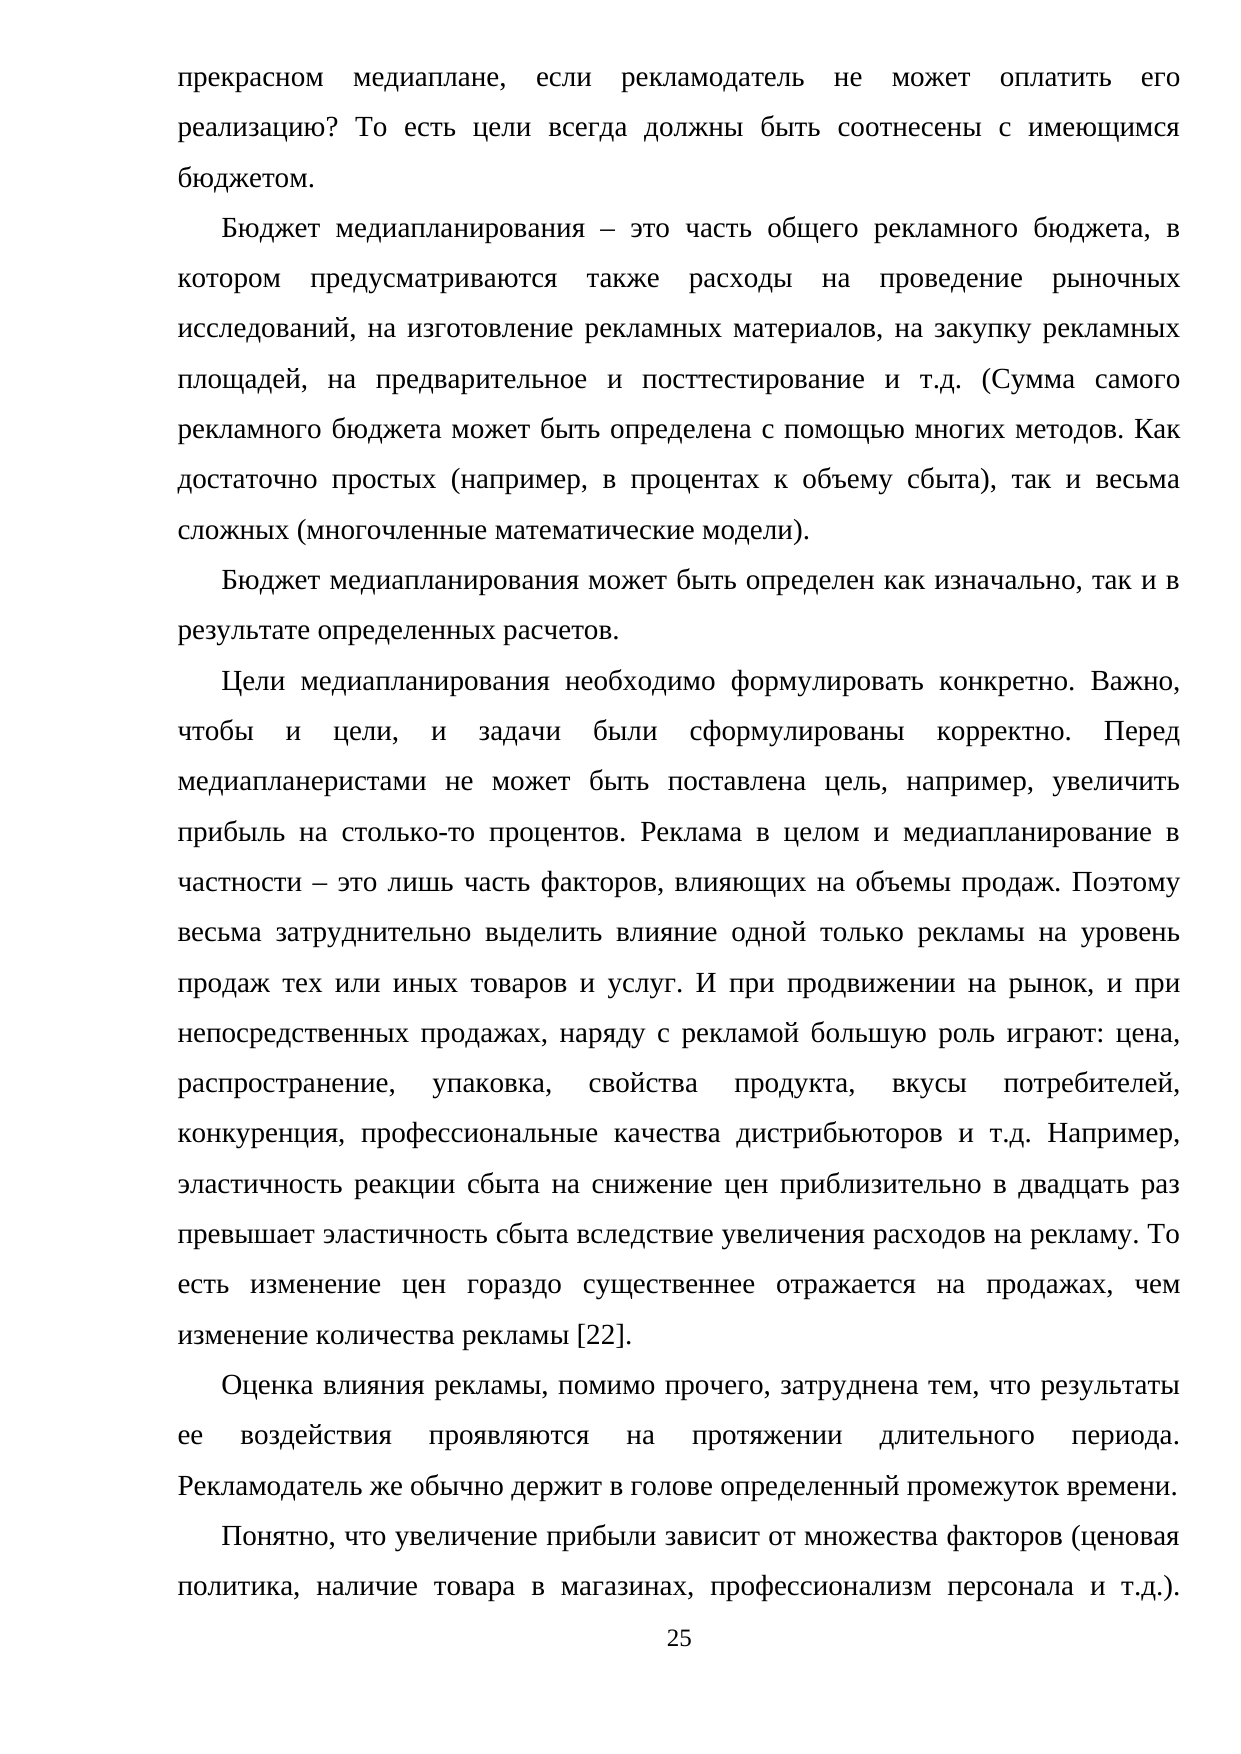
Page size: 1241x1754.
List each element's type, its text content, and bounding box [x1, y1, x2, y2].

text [177, 59, 1181, 193]
text Бюджет медиапланирования может быть определен как изначально, так и в результате определенных расчетов. [177, 562, 1181, 646]
text Бюджет медиапланирования – это часть общего рекламного бюджета, в котором предусматриваются также расходы на проведение рыночных исследований, на изготовление рекламных материалов, на закупку рекламных площадей, на предварительное и посттестирование и т.д. (Сумма самого рекламного бюджета может быть определена с помощью многих методов. Как достаточно простых (например, в процентах к объему сбыта), так и весьма сложных (многочленные математические модели). [177, 210, 1181, 545]
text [177, 1518, 1181, 1602]
text Оценка влияния рекламы, помимо прочего, затруднена тем, что результаты ее воздействия проявляются на протяжении длительного периода. Рекламодатель же обычно держит в го­лове определенный промежуток времени. [177, 1367, 1181, 1501]
text Цели медиапланирования необходимо формулировать конкретно. Важно, чтобы и цели, и задачи были сформулированы корректно. Перед медиапланеристами не может быть поставлена цель, например, увеличить прибыль на столько-то процентов. Реклама в целом и медиапланирование в частности – это лишь часть факторов, влияющих на объемы продаж. Поэтому весьма затруднительно выделить влияние одной только рекламы на уровень продаж тех или иных товаров и услуг. И при продвижении на рынок, и при непосредственных продажах, наряду с рекламой большую роль играют: цена, распространение, упаковка, свойства продукта, вкусы потребителей, конкуренция, профессиональные качества дистрибьюторов и т.д. Например, эластичность реакции сбыта на снижение цен приблизительно в двадцать раз превышает эластичность сбыта вследствие увеличения расходов на рекламу. То есть изменение цен гораздо существеннее отражается на продажах, чем изменение количества рекламы [22]. [177, 663, 1181, 1350]
